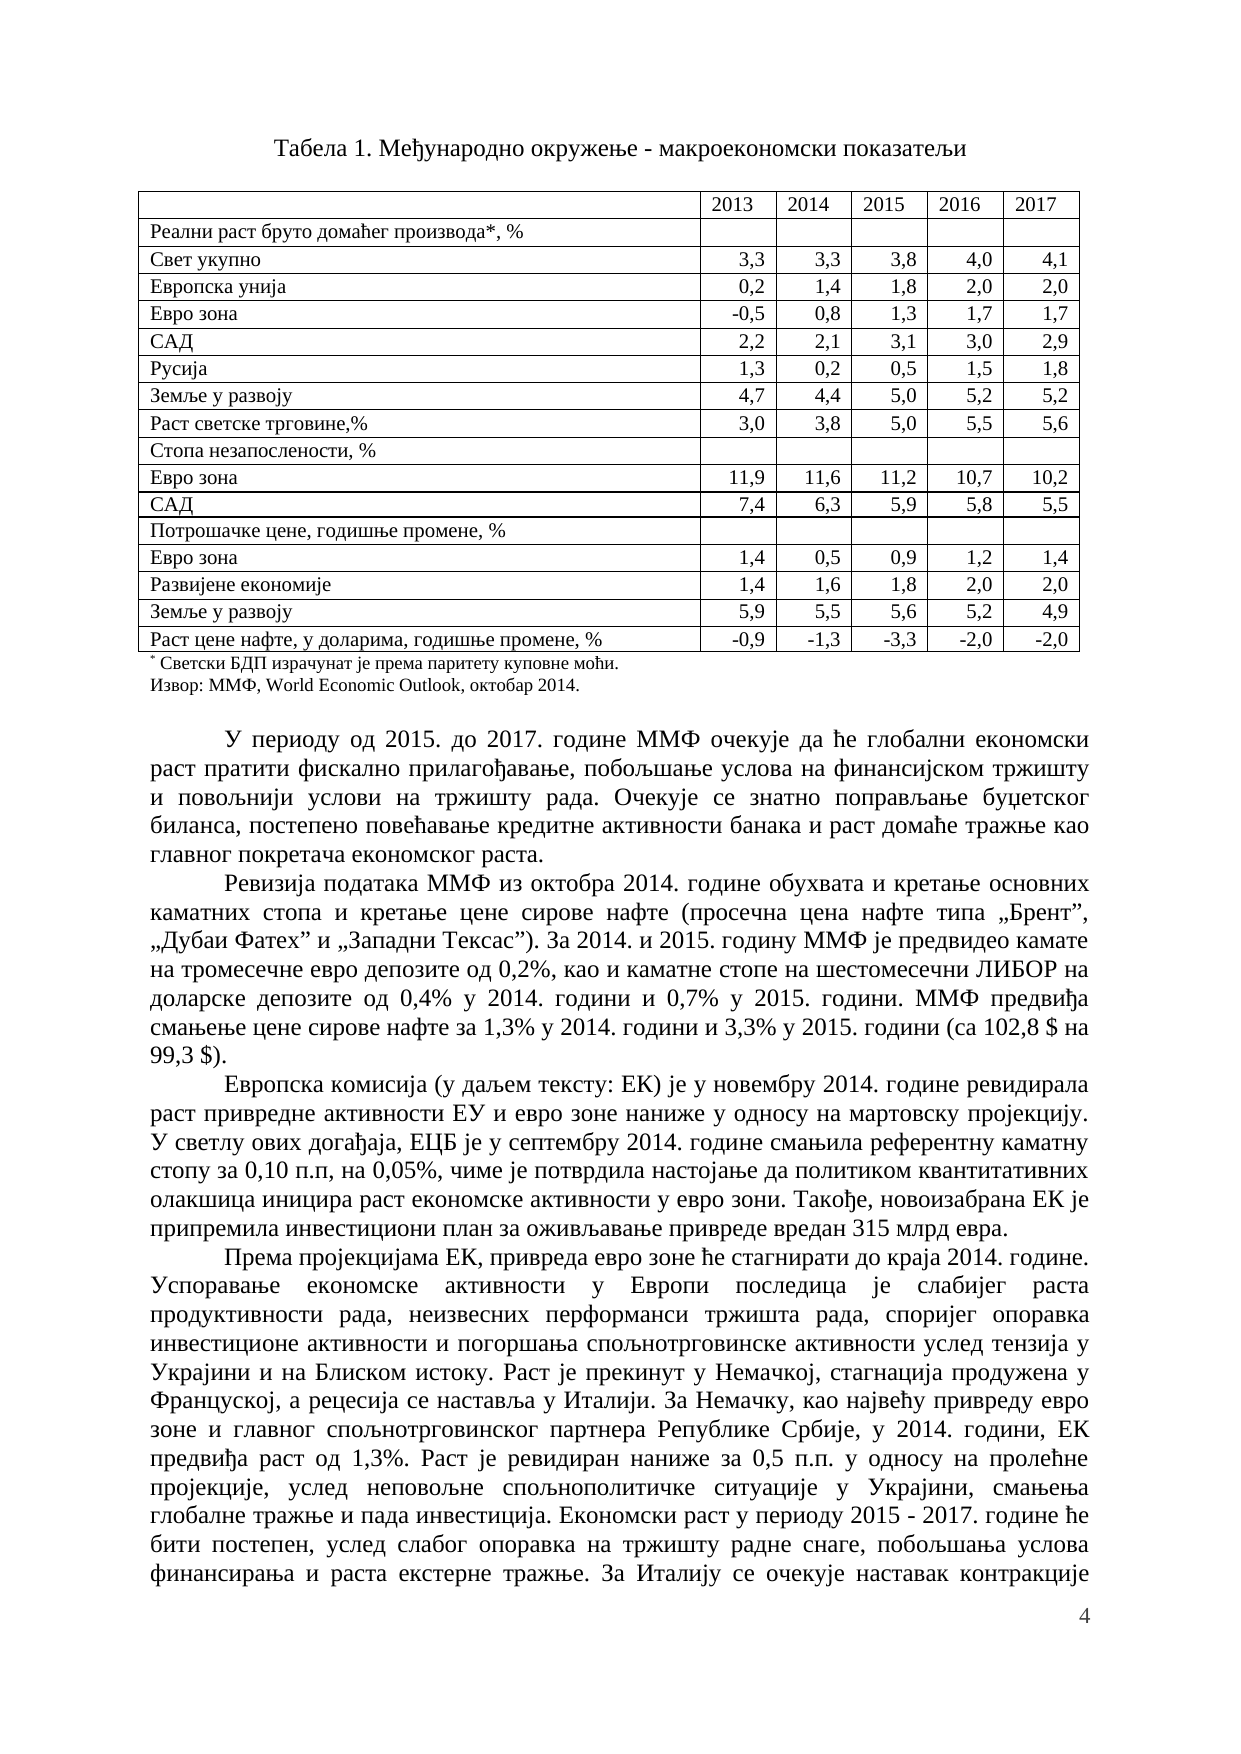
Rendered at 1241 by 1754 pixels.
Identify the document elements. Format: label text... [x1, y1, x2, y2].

table_cell 11,6 [777, 465, 851, 491]
table_cell 2,1 [777, 329, 851, 355]
table_header 2015 [852, 192, 927, 218]
table_cell 6,3 [777, 493, 851, 516]
table_cell 4,9 [1004, 600, 1079, 626]
table_cell [701, 438, 776, 464]
table_cell [928, 438, 1003, 464]
table_cell [928, 219, 1003, 246]
table_cell [852, 219, 927, 246]
table_cell 3,3 [777, 247, 851, 273]
table_cell 4,1 [1004, 247, 1079, 273]
table_cell 11,9 [701, 465, 776, 491]
table_cell 4,4 [777, 383, 851, 409]
table_cell 1,7 [1004, 301, 1079, 327]
text Ревизија података ММФ из октобра 2014. године обухвата и кретање основних каматних стопа и кретање цене сирове нафте (просечна цена нафте типа „Брент”, „Дубаи Фатех” и „Западни Тексас”). За 2014. и 2015. годину ММФ је предвидео камате на тромесечне евро депозите од 0,2%, као и каматне стопе на шестомесечни ЛИБОР на доларске депозите од 0,4% у 2014. години и 0,7% у 2015. години. ММФ предвиђа смањење цене сирове нафте за 1,3% у 2014. години и 3,3% у 2015. години (са 102,8 $ на 99,3 $). [150, 868, 1090, 1069]
table_cell 3,0 [701, 410, 776, 437]
table_cell 4,7 [701, 383, 776, 409]
table_cell -1,3 [777, 627, 851, 651]
table_cell 3,8 [777, 410, 851, 437]
table_header 2013 [701, 192, 776, 218]
table_cell 1,8 [852, 572, 927, 598]
table_cell 5,0 [852, 410, 927, 437]
table_cell Евро зона [139, 545, 700, 571]
table_header [139, 192, 700, 218]
table_cell 1,8 [852, 274, 927, 300]
table_cell 3,1 [852, 329, 927, 355]
table_cell 1,4 [777, 274, 851, 300]
table_cell 0,8 [777, 301, 851, 327]
table_cell 1,4 [701, 545, 776, 571]
table_cell [1004, 518, 1079, 544]
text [150, 1242, 1090, 1587]
table_cell 11,2 [852, 465, 927, 491]
table_cell 1,2 [928, 545, 1003, 571]
table_header 2016 [928, 192, 1003, 218]
table_header 2014 [777, 192, 851, 218]
table_cell Евро зона [139, 301, 700, 327]
table_cell 3,8 [852, 247, 927, 273]
table_cell [701, 518, 776, 544]
table_cell -2,0 [928, 627, 1003, 651]
table_cell Развијене економије [139, 572, 700, 598]
table_cell [852, 438, 927, 464]
table_cell [777, 219, 851, 246]
table_cell [701, 219, 776, 246]
table_cell 1,3 [852, 301, 927, 327]
text У периоду од 2015. до 2017. године ММФ очекује да ће глобални економски раст пратити фискално прилагођавање, побољшање услова на финансијском тржишту и повољнији услови на тржишту рада. Очекује се знатно поправљање буџетског биланса, постепено повећавање кредитне активности банака и раст домаће тражње као главног покретача економског раста. [150, 724, 1090, 868]
table_cell 2,0 [1004, 274, 1079, 300]
table_cell Свет укупно [139, 247, 700, 273]
table_cell -0,5 [701, 301, 776, 327]
table_cell 1,7 [928, 301, 1003, 327]
table_cell Реални раст бруто домаћег производа*, % [139, 219, 700, 246]
table_cell [852, 518, 927, 544]
table_cell 5,6 [1004, 410, 1079, 437]
table_cell САД [139, 329, 700, 355]
text * Светски БДП израчунат је према паритету куповне моћи. [150, 652, 1090, 674]
table_cell 1,4 [701, 572, 776, 598]
table_cell 1,8 [1004, 356, 1079, 382]
table_cell 3,3 [701, 247, 776, 273]
table_cell 5,5 [928, 410, 1003, 437]
table_cell 5,0 [852, 383, 927, 409]
table_cell 1,3 [701, 356, 776, 382]
table_cell 5,9 [852, 493, 927, 516]
text Извор: ММФ, World Economic Outlook, октобар 2014. [150, 674, 1090, 695]
table_cell 10,7 [928, 465, 1003, 491]
table_cell 4,0 [928, 247, 1003, 273]
table_cell 2,2 [701, 329, 776, 355]
table_cell Стопа незапослености, % [139, 438, 700, 464]
table_cell Земље у развоју [139, 600, 700, 626]
table_cell 0,5 [852, 356, 927, 382]
table_cell 0,5 [777, 545, 851, 571]
table_cell 7,4 [701, 493, 776, 516]
table_cell 5,5 [1004, 493, 1079, 516]
table_cell Европска унија [139, 274, 700, 300]
table_cell [1004, 438, 1079, 464]
table_cell 1,4 [1004, 545, 1079, 571]
table_cell Раст цене нафте, у доларима, годишње промене, % [139, 627, 700, 651]
table_cell 2,9 [1004, 329, 1079, 355]
table_cell Земље у развоју [139, 383, 700, 409]
table_cell 5,2 [928, 600, 1003, 626]
table_cell 5,8 [928, 493, 1003, 516]
table_cell 5,2 [1004, 383, 1079, 409]
table_cell 1,5 [928, 356, 1003, 382]
table_cell [928, 518, 1003, 544]
table_cell -0,9 [701, 627, 776, 651]
table_cell -3,3 [852, 627, 927, 651]
table_cell [777, 518, 851, 544]
table_header 2017 [1004, 192, 1079, 218]
table_cell [777, 438, 851, 464]
table_cell 0,2 [777, 356, 851, 382]
table_cell 0,9 [852, 545, 927, 571]
table_cell 3,0 [928, 329, 1003, 355]
table_cell Раст светске трговине,% [139, 410, 700, 437]
table_cell -2,0 [1004, 627, 1079, 651]
text Табела 1. Међународно окружење - макроекономски показатељи [150, 133, 1090, 162]
table_cell Евро зона [139, 465, 700, 491]
table_cell 5,2 [928, 383, 1003, 409]
table_cell 2,0 [1004, 572, 1079, 598]
text Европска комисија (у даљем тексту: ЕК) је у новембру 2014. године ревидирала раст привредне активности ЕУ и евро зоне наниже у односу на мартовску пројекцију. У светлу ових догађаја, ЕЦБ је у септембру 2014. године смањила референтну каматну стопу за 0,10 п.п, на 0,05%, чиме је потврдила настојање да политиком квантитативних олакшица иницира раст економске активности у евро зони. Такође, новоизабрана ЕК је припремила инвестициони план за оживљавање привреде вредан 315 млрд евра. [150, 1069, 1090, 1242]
table_cell 5,9 [701, 600, 776, 626]
table_cell 2,0 [928, 274, 1003, 300]
table_cell 5,5 [777, 600, 851, 626]
table_cell 1,6 [777, 572, 851, 598]
table_cell САД [139, 493, 700, 516]
table_cell 5,6 [852, 600, 927, 626]
table_cell 10,2 [1004, 465, 1079, 491]
table_cell 2,0 [928, 572, 1003, 598]
table_cell Потрошачке цене, годишње промене, % [139, 518, 700, 544]
table_cell Русија [139, 356, 700, 382]
table_cell 0,2 [701, 274, 776, 300]
table_cell [1004, 219, 1079, 246]
